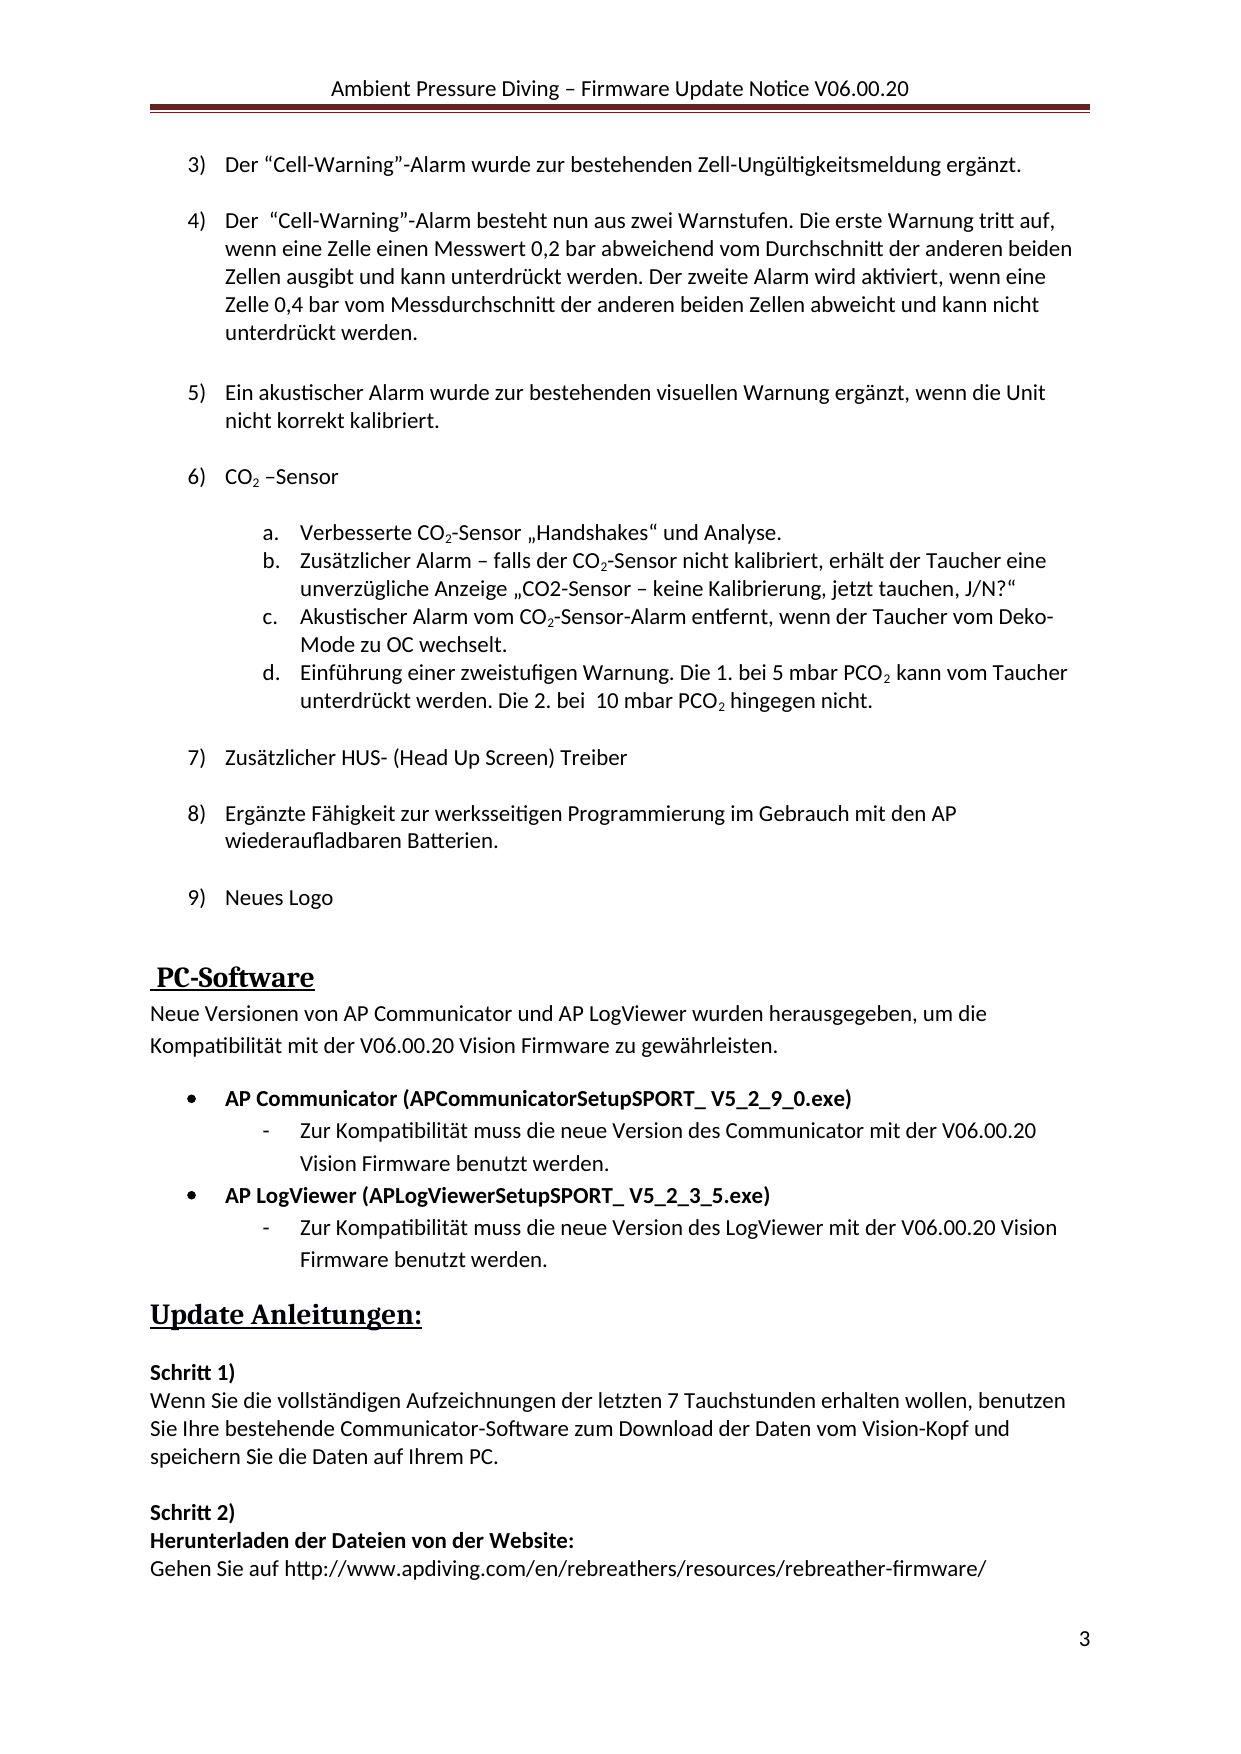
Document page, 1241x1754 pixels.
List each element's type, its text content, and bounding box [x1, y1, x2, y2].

list Zusätzlicher Alarm – falls der CO2-Sensor nicht kalibriert, erhält der Taucher eine unverzügliche Anzeige „CO2-Sensor – keine Kalibrierung, jetzt tauchen, J/N?“ [262, 546, 1090, 602]
list Der “Cell-Warning”-Alarm wurde zur bestehenden Zell-Ungültigkeitsmeldung ergänzt. [187, 150, 1090, 178]
list Zusätzlicher HUS- (Head Up Screen) Treiber [187, 743, 1090, 771]
list Zur Kompatibilität muss die neue Version des Communicator mit der V06.00.20 Vision Firmware benutzt werden. [262, 1117, 1090, 1177]
list CO2 –Sensor [187, 462, 1090, 490]
text Herunterladen der Dateien von der Website: [150, 1526, 1090, 1554]
list Neues Logo [187, 883, 1090, 911]
list AP LogViewer (APLogViewerSetupSPORT_ V5_2_3_5.exe) [187, 1181, 1090, 1209]
list Ein akustischer Alarm wurde zur bestehenden visuellen Warnung ergänzt, wenn die Unit nicht korrekt kalibriert. [187, 378, 1090, 434]
list Akustischer Alarm vom CO2-Sensor-Alarm entfernt, wenn der Taucher vom Deko-Mode zu OC wechselt. [262, 602, 1090, 658]
text Neue Versionen von AP Communicator und AP LogViewer wurden herausgegeben, um die Kompatibilität mit der V06.00.20 Vision Firmware zu gewährleisten. [150, 999, 1090, 1059]
list Ergänzte Fähigkeit zur werksseitigen Programmierung im Gebrauch mit den AP wiederaufladbaren Batterien. [187, 799, 1090, 855]
list Zur Kompatibilität muss die neue Version des LogViewer mit der V06.00.20 Vision Firmware benutzt werden. [262, 1213, 1090, 1273]
list Der “Cell-Warning”-Alarm besteht nun aus zwei Warnstufen. Die erste Warnung tritt auf, wenn eine Zelle einen Messwert 0,2 bar abweichend vom Durchschnitt der anderen beiden Zellen ausgibt und kann unterdrückt werden. Der zweite Alarm wird aktiviert, wenn eine Zelle 0,4 bar vom Messdurchschnitt der anderen beiden Zellen abweicht und kann nicht unterdrückt werden. [187, 206, 1090, 346]
text Wenn Sie die vollständigen Aufzeichnungen der letzten 7 Tauchstunden erhalten wollen, benutzen Sie Ihre bestehende Communicator-Software zum Download der Daten vom Vision-Kopf und speichern Sie die Daten auf Ihrem PC. [150, 1386, 1090, 1470]
list Verbesserte CO2-Sensor „Handshakes“ und Analyse. [262, 518, 1090, 546]
list Einführung einer zweistufigen Warnung. Die 1. bei 5 mbar PCO2 kann vom Taucher unterdrückt werden. Die 2. bei 10 mbar PCO2 hingegen nicht. [262, 658, 1090, 714]
text Gehen Sie auf http://www.apdiving.com/en/rebreathers/resources/rebreather-firmware/ [150, 1554, 1090, 1582]
text Schritt 2) [150, 1498, 1090, 1526]
subtitle PC-Software [150, 961, 1090, 994]
list AP Communicator (APCommunicatorSetupSPORT_ V5_2_9_0.exe) [187, 1084, 1090, 1112]
text Schritt 1) [150, 1358, 1090, 1386]
text Update Anleitungen: [150, 1298, 1090, 1332]
